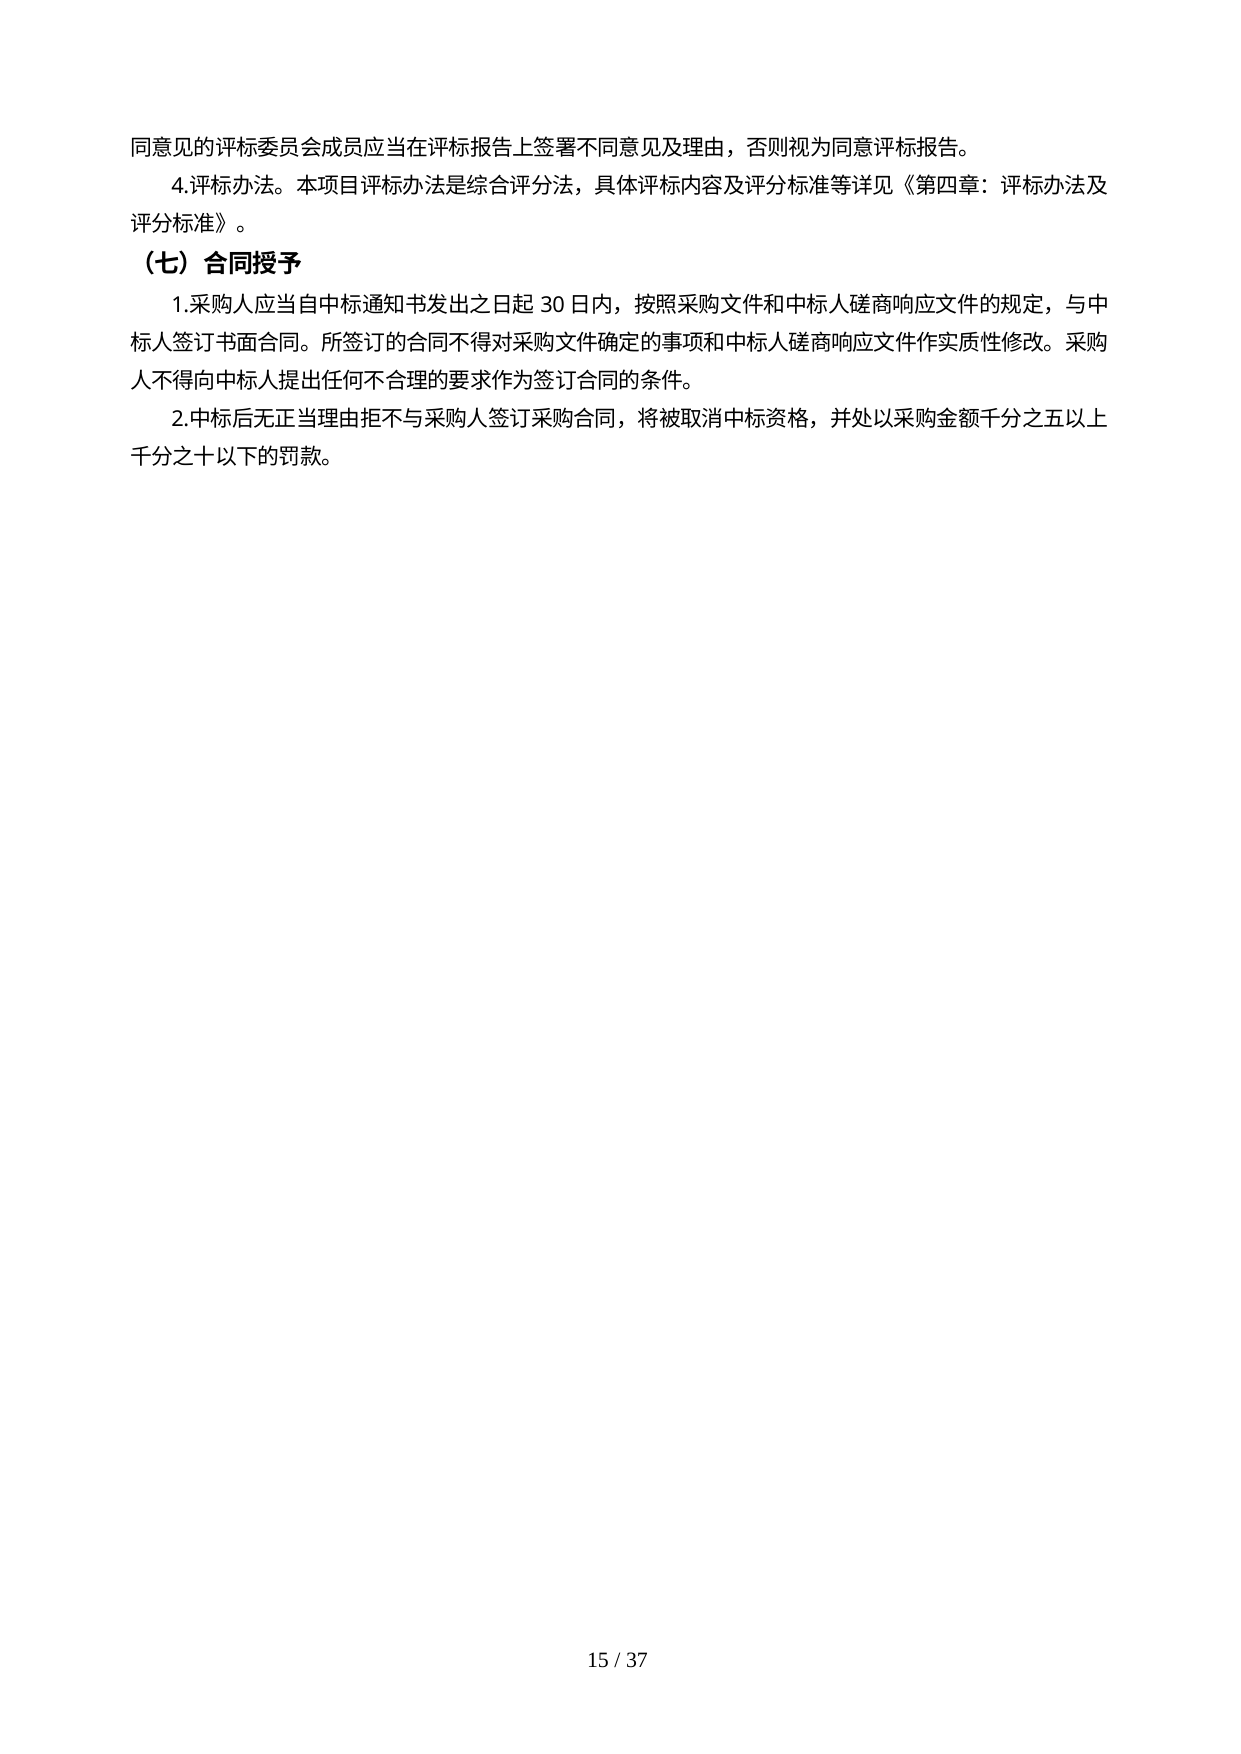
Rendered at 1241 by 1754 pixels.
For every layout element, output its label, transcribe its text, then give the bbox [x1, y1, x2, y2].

text 4.评标办法。本项目评标办法是综合评分法，具体评标内容及评分标准等详见《第四章：评标办法及评分标准》。 [130, 168, 1110, 237]
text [130, 130, 1110, 162]
text 2.中标后无正当理由拒不与采购人签订采购合同，将被取消中标资格，并处以采购金额千分之五以上千分之十以下的罚款。 [130, 401, 1110, 471]
text （七）合同授予 [130, 244, 1110, 280]
text 1.采购人应当自中标通知书发出之日起30日内，按照采购文件和中标人磋商响应文件的规定，与中标人签订书面合同。所签订的合同不得对采购文件确定的事项和中标人磋商响应文件作实质性修改。采购人不得向中标人提出任何不合理的要求作为签订合同的条件。 [130, 287, 1110, 395]
